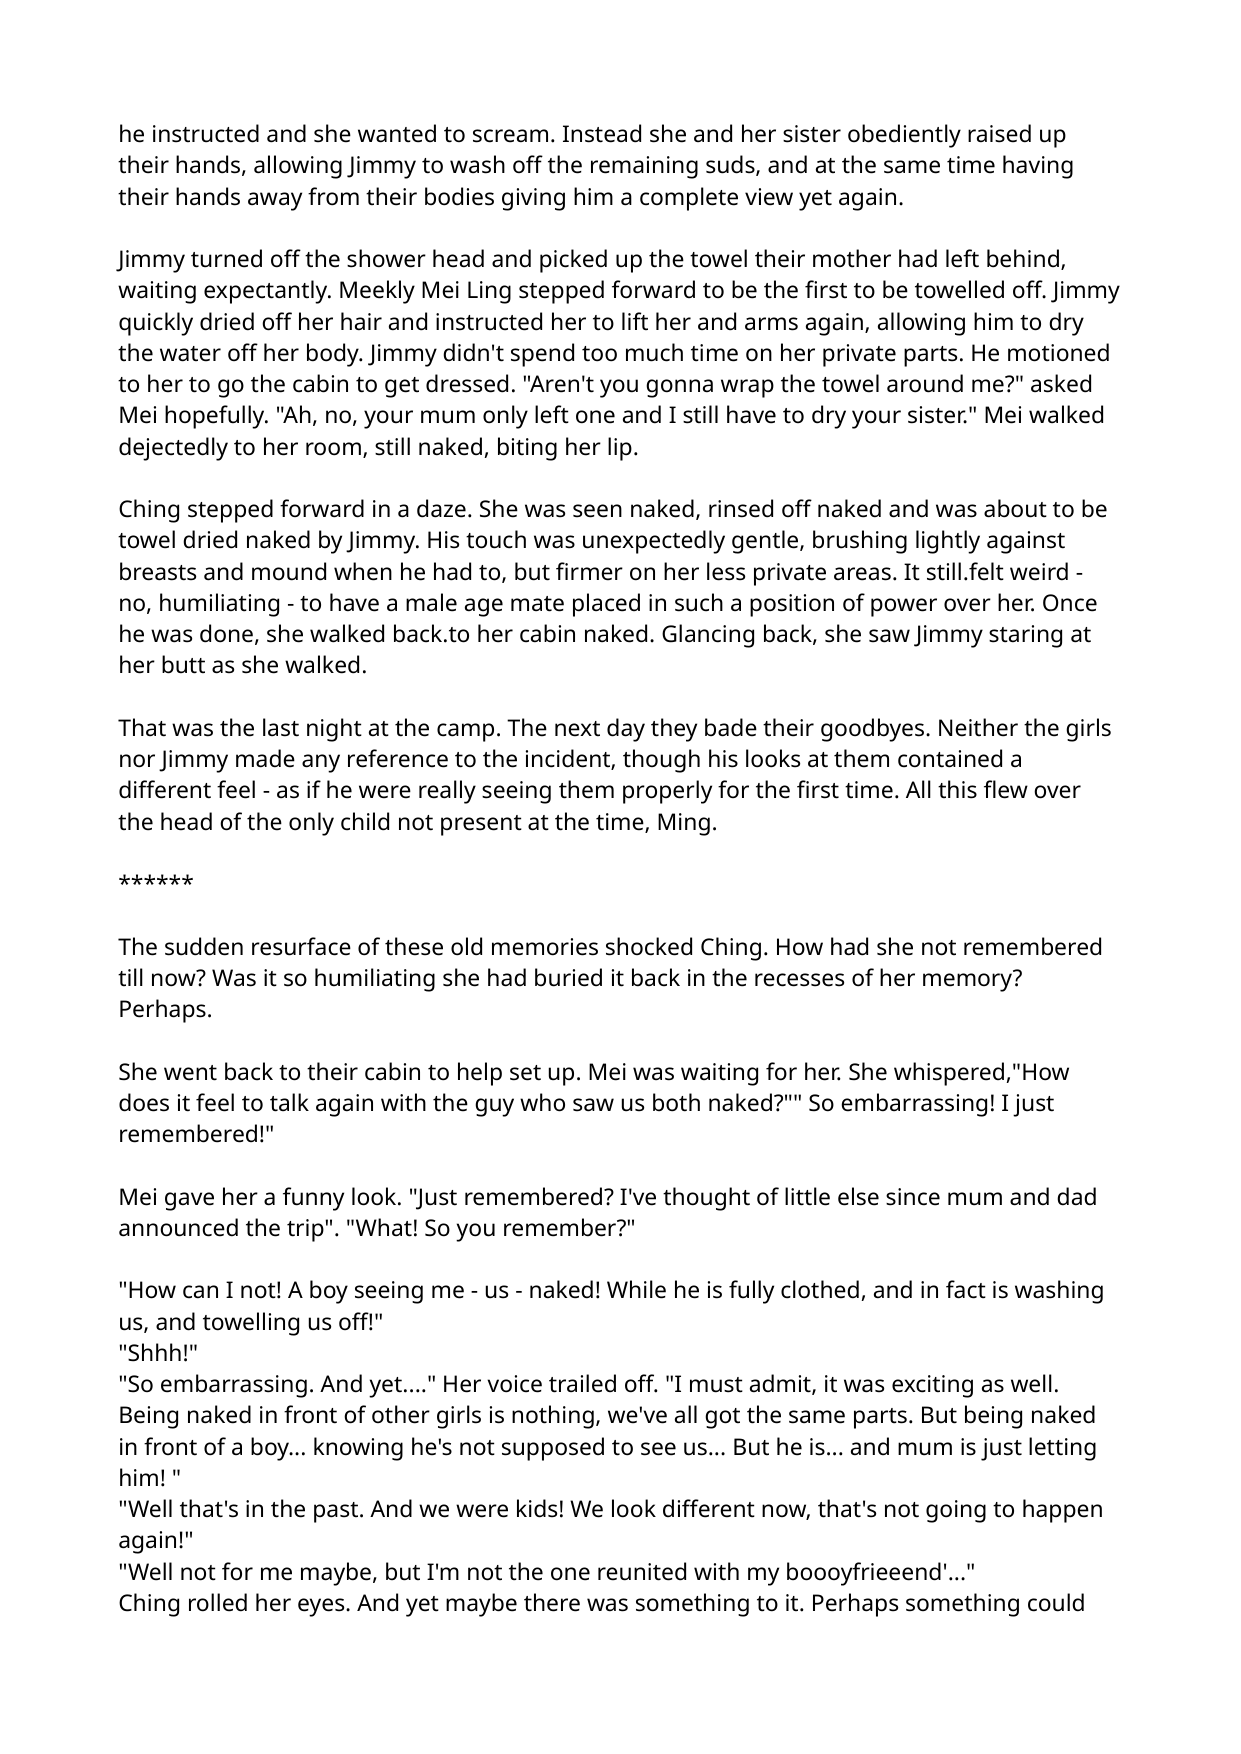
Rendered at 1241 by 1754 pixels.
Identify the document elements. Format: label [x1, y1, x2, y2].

text [118, 118, 1122, 899]
text [118, 931, 1122, 1618]
